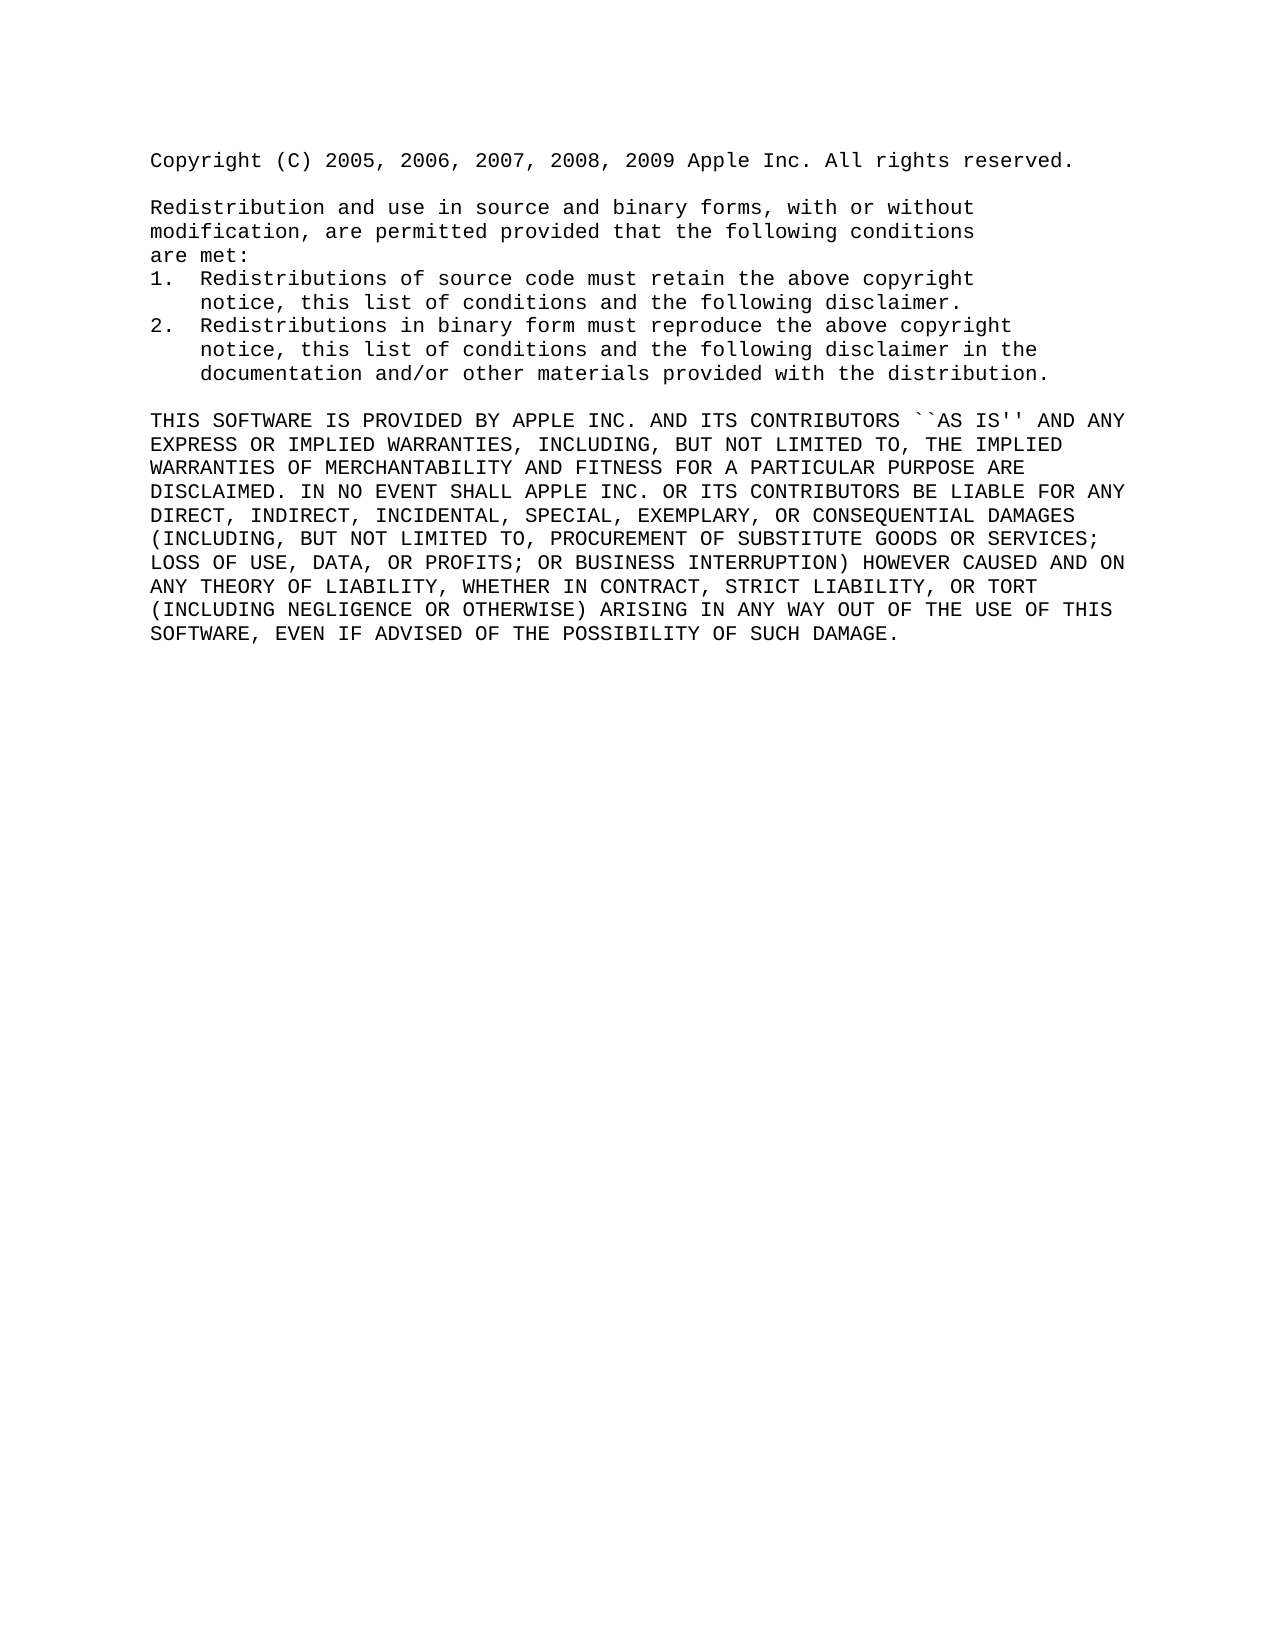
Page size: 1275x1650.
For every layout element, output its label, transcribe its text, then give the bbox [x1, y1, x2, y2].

text Redistribution and use in source and binary forms, with or without [150, 197, 1125, 221]
text 2. Redistributions in binary form must reproduce the above copyright [150, 316, 1125, 339]
text DISCLAIMED. IN NO EVENT SHALL APPLE INC. OR ITS CONTRIBUTORS BE LIABLE FOR ANY [150, 481, 1125, 505]
text notice, this list of conditions and the following disclaimer. [150, 292, 1125, 316]
text documentation and/or other materials provided with the distribution. [150, 363, 1125, 386]
text (INCLUDING, BUT NOT LIMITED TO, PROCUREMENT OF SUBSTITUTE GOODS OR SERVICES; [150, 528, 1125, 552]
text (INCLUDING NEGLIGENCE OR OTHERWISE) ARISING IN ANY WAY OUT OF THE USE OF THIS [150, 599, 1125, 623]
text ANY THEORY OF LIABILITY, WHETHER IN CONTRACT, STRICT LIABILITY, OR TORT [150, 576, 1125, 599]
text 1. Redistributions of source code must retain the above copyright [150, 268, 1125, 292]
text LOSS OF USE, DATA, OR PROFITS; OR BUSINESS INTERRUPTION) HOWEVER CAUSED AND ON [150, 552, 1125, 576]
text Copyright (C) 2005, 2006, 2007, 2008, 2009 Apple Inc. All rights reserved. [150, 150, 1125, 174]
text WARRANTIES OF MERCHANTABILITY AND FITNESS FOR A PARTICULAR PURPOSE ARE [150, 457, 1125, 481]
text notice, this list of conditions and the following disclaimer in the [150, 339, 1125, 363]
text THIS SOFTWARE IS PROVIDED BY APPLE INC. AND ITS CONTRIBUTORS ``AS IS'' AND ANY [150, 410, 1125, 434]
text SOFTWARE, EVEN IF ADVISED OF THE POSSIBILITY OF SUCH DAMAGE. [150, 623, 1125, 647]
text DIRECT, INDIRECT, INCIDENTAL, SPECIAL, EXEMPLARY, OR CONSEQUENTIAL DAMAGES [150, 505, 1125, 528]
text EXPRESS OR IMPLIED WARRANTIES, INCLUDING, BUT NOT LIMITED TO, THE IMPLIED [150, 434, 1125, 457]
text modification, are permitted provided that the following conditions [150, 221, 1125, 244]
text are met: [150, 244, 1125, 268]
